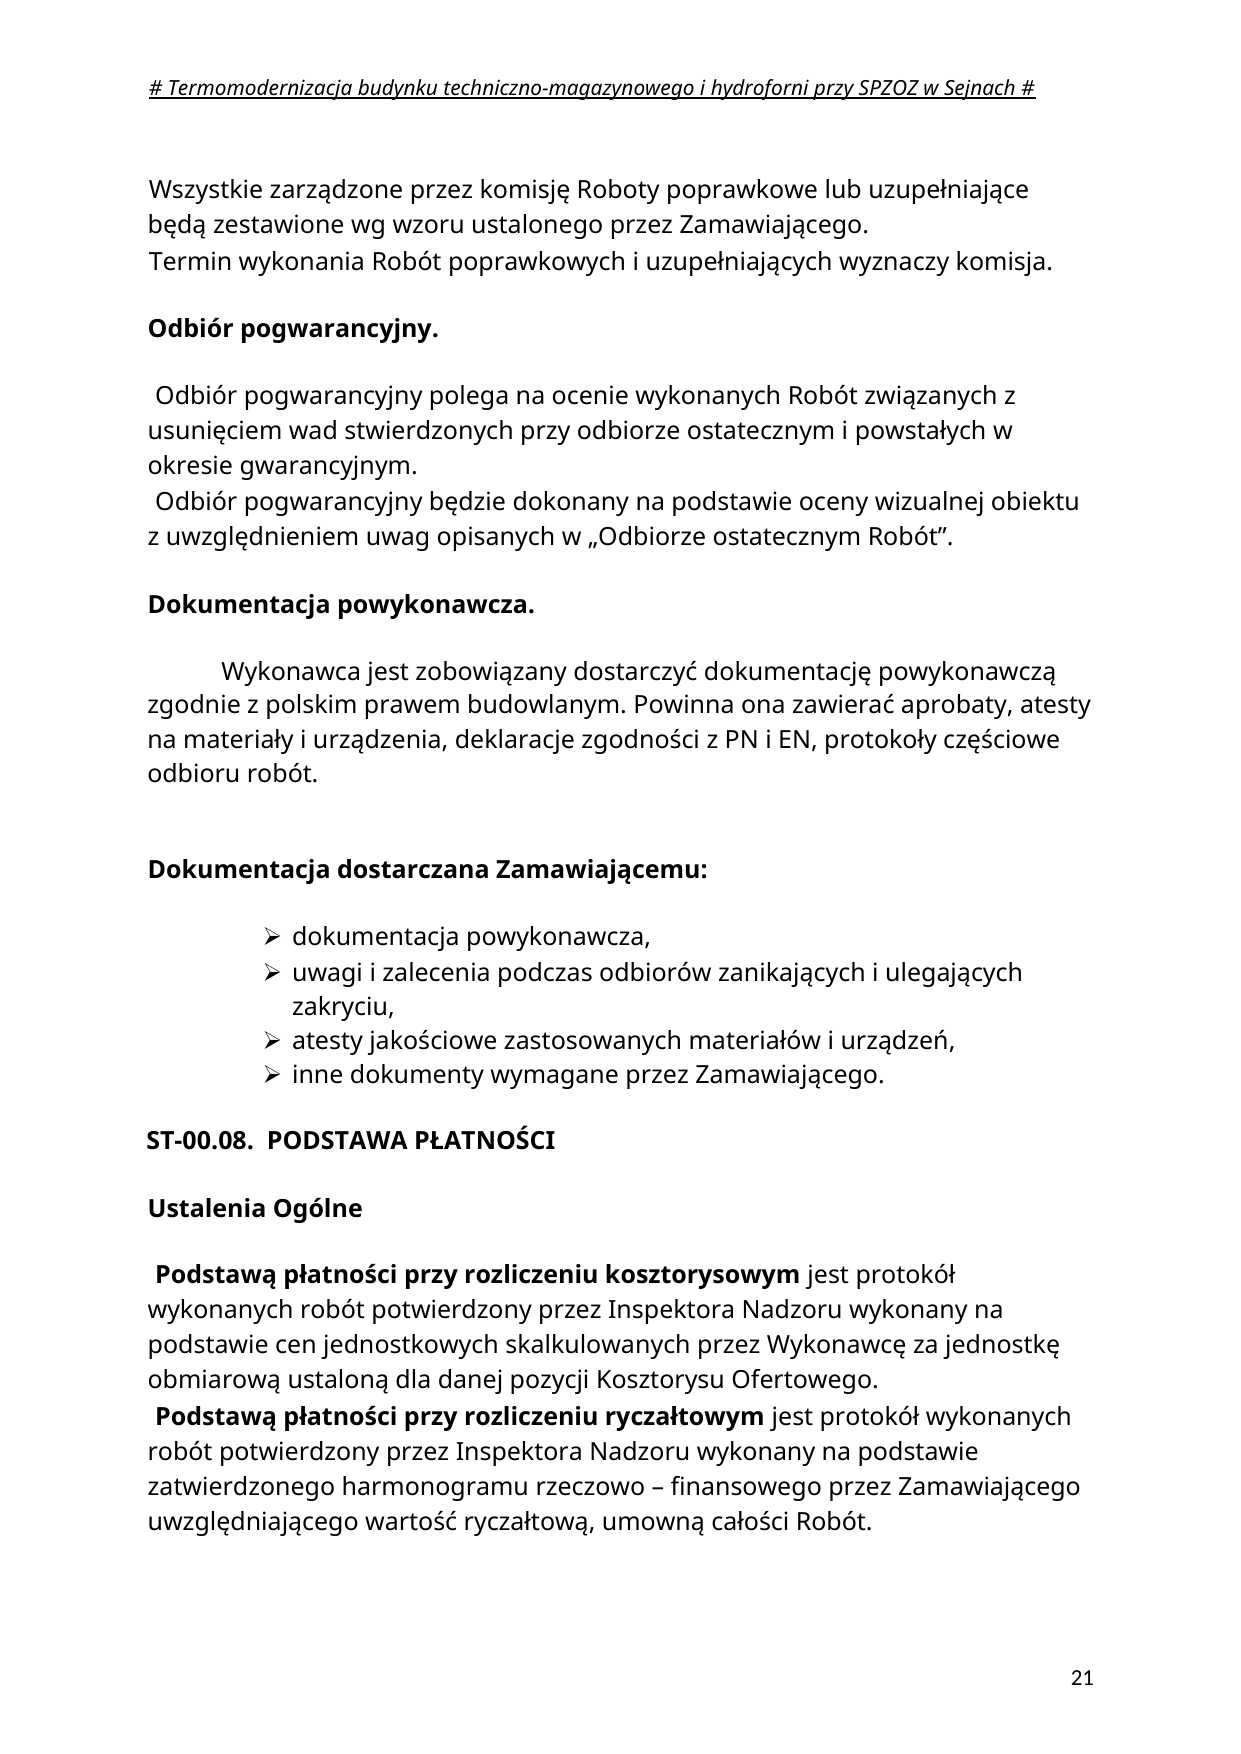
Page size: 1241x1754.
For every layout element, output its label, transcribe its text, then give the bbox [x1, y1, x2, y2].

list inne dokumenty wymagane przez Zamawiającego. [262, 1057, 1063, 1091]
text Podstawą płatności przy rozliczeniu ryczałtowym jest protokół wykonanych robót potwierdzony przez Inspektora Nadzoru wykonany na podstawie zatwierdzonego harmonogramu rzeczowo – finansowego przez Zamawiającego uwzględniającego wartość ryczałtową, umowną całości Robót. [147, 1398, 1094, 1537]
list uwagi i zalecenia podczas odbiorów zanikających i ulegających zakryciu, [262, 955, 1063, 1023]
text Ustalenia Ogólne [147, 1190, 1094, 1224]
text Dokumentacja dostarczana Zamawiającemu: [147, 852, 1094, 886]
list dokumentacja powykonawcza, [262, 918, 1063, 952]
text Wykonawca jest zobowiązany dostarczyć dokumentację powykonawczą zgodnie z polskim prawem budowlanym. Powinna ona zawierać aprobaty, atesty na materiały i urządzenia, deklaracje zgodności z PN i EN, protokoły częściowe odbioru robót. [146, 653, 1094, 789]
text Odbiór pogwarancyjny. [147, 311, 1094, 345]
text Podstawą płatności przy rozliczeniu kosztorysowym jest protokół wykonanych robót potwierdzony przez Inspektora Nadzoru wykonany na podstawie cen jednostkowych skalkulowanych przez Wykonawcę za jednostkę obmiarową ustaloną dla danej pozycji Kosztorysu Ofertowego. [147, 1257, 1094, 1396]
text Wszystkie zarządzone przez komisję Roboty poprawkowe lub uzupełniające będą zestawione wg wzoru ustalonego przez Zamawiającego. [147, 172, 1094, 241]
text Termin wykonania Robót poprawkowych i uzupełniających wyznaczy komisja. [147, 243, 1094, 277]
list atesty jakościowe zastosowanych materiałów i urządzeń, [262, 1023, 1063, 1057]
text ST-00.08. PODSTAWA PŁATNOŚCI [146, 1122, 1094, 1156]
text Odbiór pogwarancyjny będzie dokonany na podstawie oceny wizualnej obiektu z uwzględnieniem uwag opisanych w „Odbiorze ostatecznym Robót”. [147, 484, 1094, 553]
text Odbiór pogwarancyjny polega na ocenie wykonanych Robót związanych z usunięciem wad stwierdzonych przy odbiorze ostatecznym i powstałych w okresie gwarancyjnym. [147, 377, 1094, 481]
text Dokumentacja powykonawcza. [147, 586, 1094, 620]
